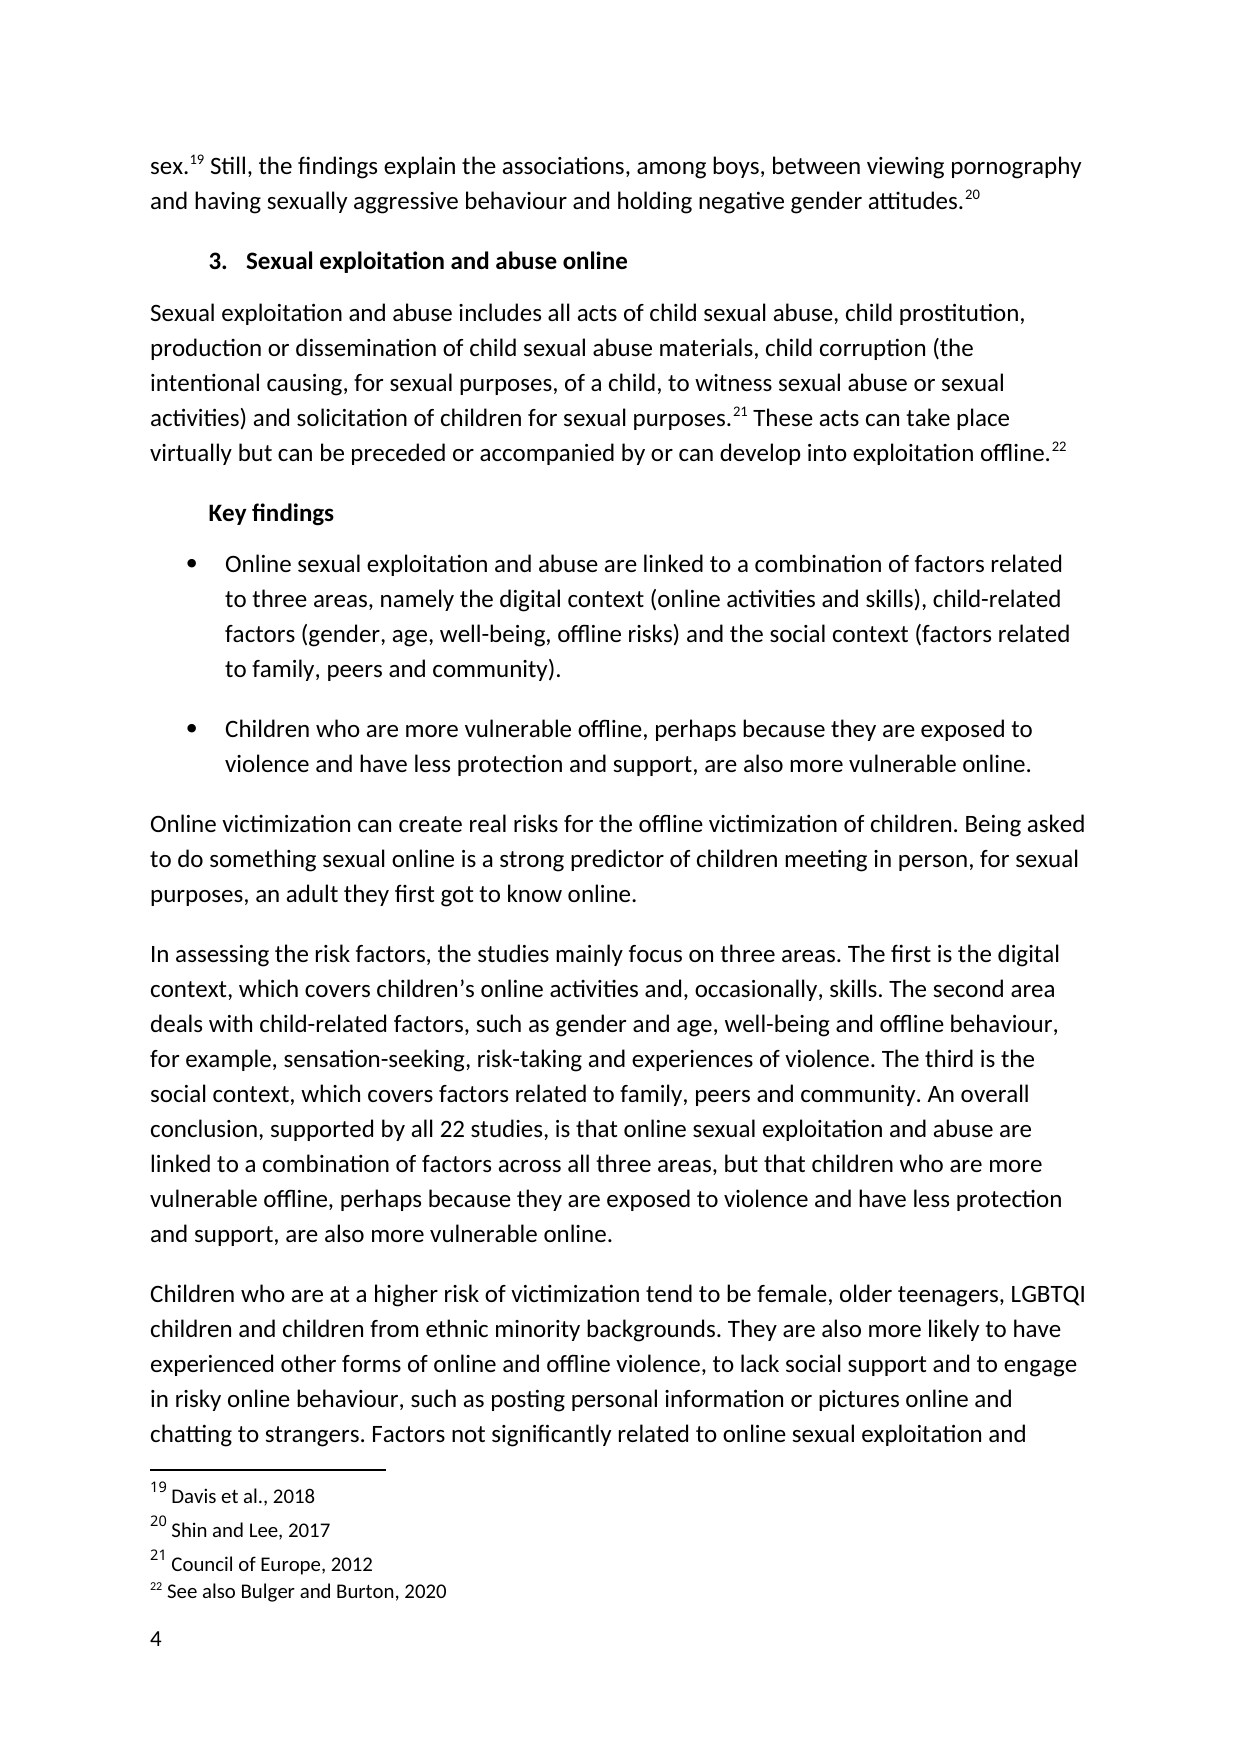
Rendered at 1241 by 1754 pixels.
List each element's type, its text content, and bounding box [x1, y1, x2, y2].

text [150, 150, 1090, 216]
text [150, 1278, 1090, 1449]
text Sexual exploitation and abuse includes all acts of child sexual abuse, child prostitution, production or dissemination of child sexual abuse materials, child corruption (the intentional causing, for sexual purposes, of a child, to witness sexual abuse or sexual activities) and solicitation of children for sexual purposes. These acts can take place virtually but can be preceded or accompanied by or can develop into exploitation offline. [150, 297, 1090, 467]
list Children who are more vulnerable offline, perhaps because they are exposed to violence and have less protection and support, are also more vulnerable online. [187, 713, 1090, 779]
text Key findings [208, 497, 1090, 527]
list Sexual exploitation and abuse online [208, 245, 1090, 276]
list Online sexual exploitation and abuse are linked to a combination of factors related to three areas, namely the digital context (online activities and skills), child-related factors (gender, age, well-being, offline risks) and the social context (factors related to family, peers and community). [187, 548, 1090, 684]
text In assessing the risk factors, the studies mainly focus on three areas. The first is the digital context, which covers children’s online activities and, occasionally, skills. The second area deals with child-related factors, such as gender and age, well-being and offline behaviour, for example, sensation-seeking, risk-taking and experiences of violence. The third is the social context, which covers factors related to family, peers and community. An overall conclusion, supported by all 22 studies, is that online sexual exploitation and abuse are linked to a combination of factors across all three areas, but that children who are more vulnerable offline, perhaps because they are exposed to violence and have less protection and support, are also more vulnerable online. [150, 938, 1090, 1249]
text Online victimization can create real risks for the offline victimization of children. Being asked to do something sexual online is a strong predictor of children meeting in person, for sexual purposes, an adult they first got to know online. [150, 808, 1090, 909]
